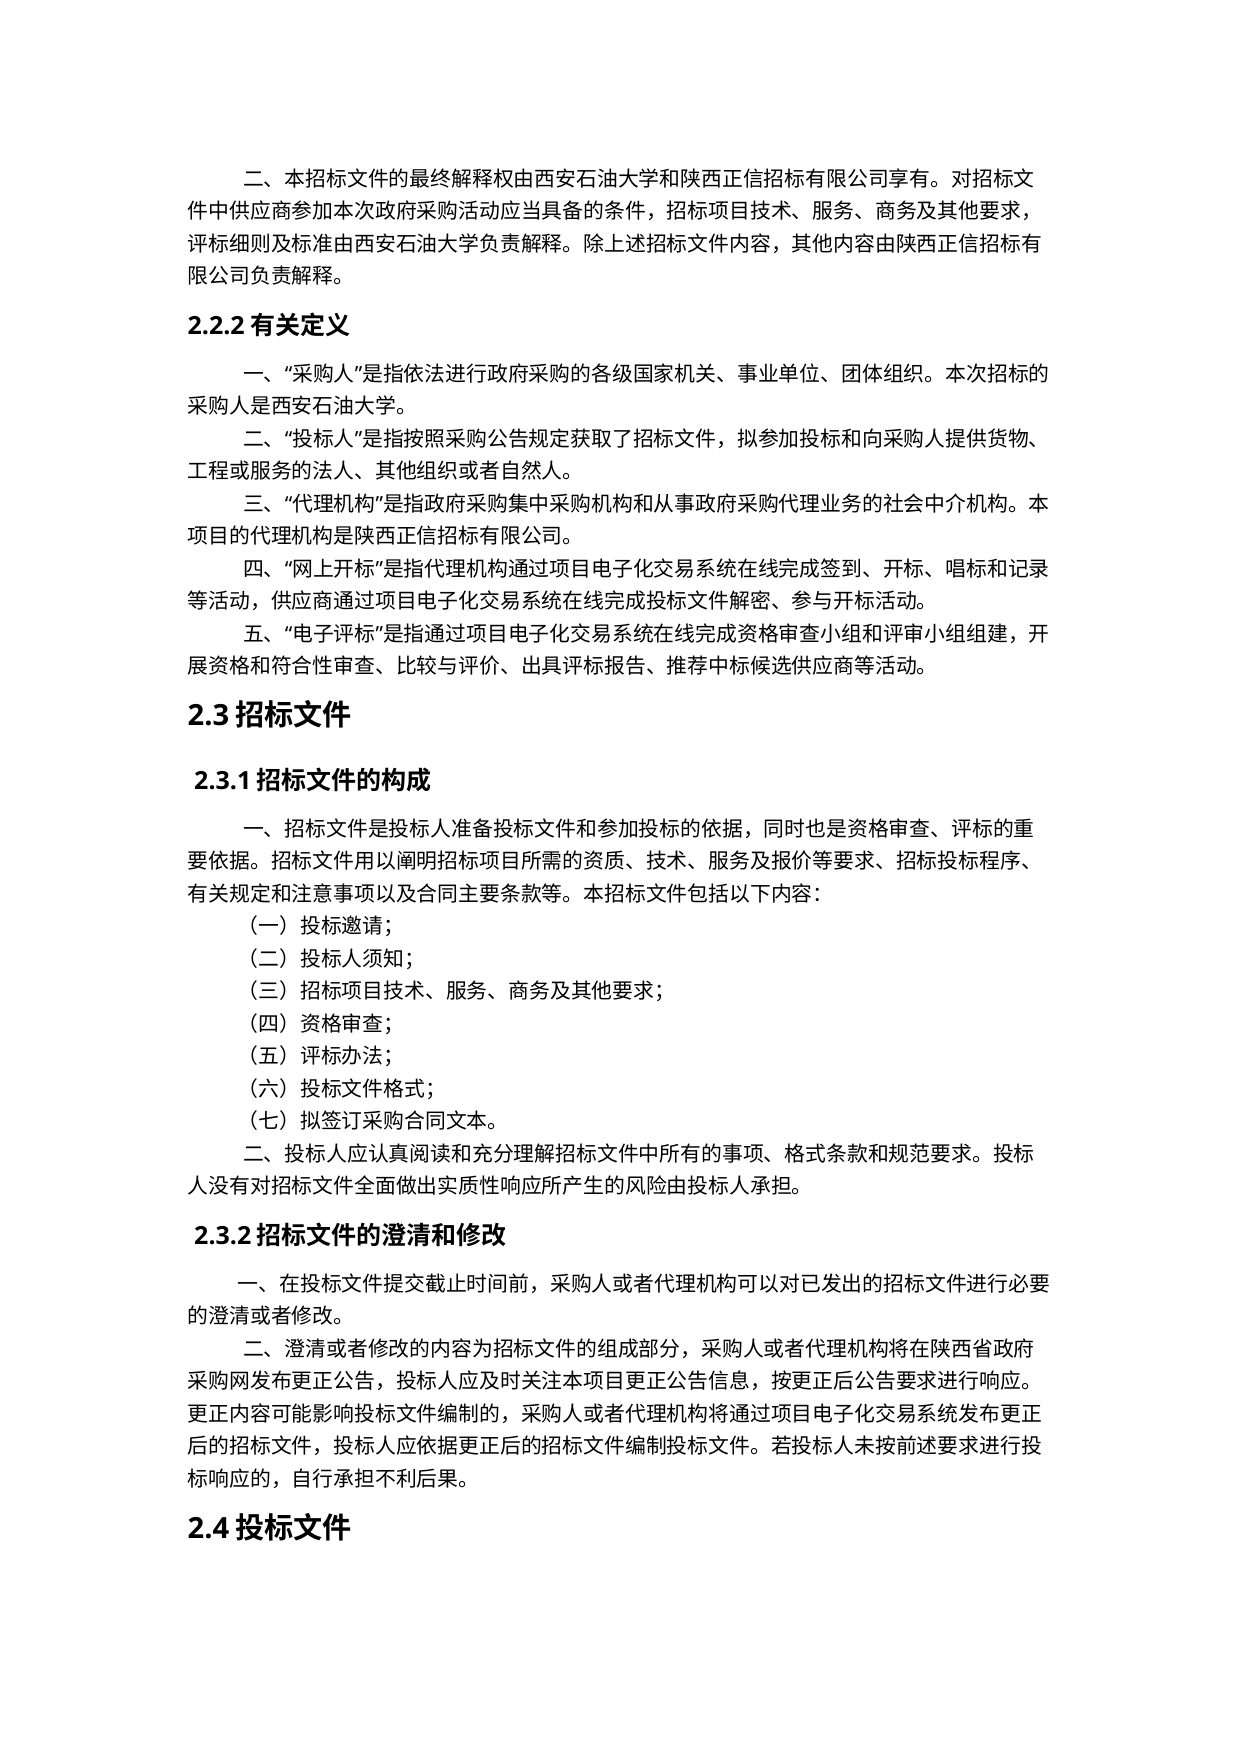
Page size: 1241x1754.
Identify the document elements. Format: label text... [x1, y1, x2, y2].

text 2.3.2招标文件的澄清和修改 [187, 1202, 1053, 1267]
text （二）投标人须知； [187, 942, 1053, 974]
text （六）投标文件格式； [187, 1072, 1053, 1104]
text （五）评标办法； [187, 1039, 1053, 1072]
text （四）资格审查； [187, 1007, 1053, 1039]
text 二、澄清或者修改的内容为招标文件的组成部分，采购人或者代理机构将在陕西省政府采购网发布更正公告，投标人应及时关注本项目更正公告信息，按更正后公告要求进行响应。更正内容可能影响投标文件编制的，采购人或者代理机构将通过项目电子化交易系统发布更正后的招标文件，投标人应依据更正后的招标文件编制投标文件。若投标人未按前述要求进行投标响应的，自行承担不利后果。 [187, 1332, 1053, 1494]
text （三）招标项目技术、服务、商务及其他要求； [187, 974, 1053, 1007]
text 三、“代理机构”是指政府采购集中采购机构和从事政府采购代理业务的社会中介机构。本项目的代理机构是陕西正信招标有限公司。 [187, 487, 1053, 552]
text 一、招标文件是投标人准备投标文件和参加投标的依据，同时也是资格审查、评标的重要依据。招标文件用以阐明招标项目所需的资质、技术、服务及报价等要求、招标投标程序、有关规定和注意事项以及合同主要条款等。本招标文件包括以下内容： [187, 812, 1053, 909]
text 2.4投标文件 [187, 1494, 1053, 1559]
text 2.2.2有关定义 [187, 292, 1053, 357]
text 一、在投标文件提交截止时间前，采购人或者代理机构可以对已发出的招标文件进行必要的澄清或者修改。 [187, 1267, 1053, 1332]
text 五、“电子评标”是指通过项目电子化交易系统在线完成资格审查小组和评审小组组建，开展资格和符合性审查、比较与评价、出具评标报告、推荐中标候选供应商等活动。 [187, 617, 1053, 682]
text 二、“投标人”是指按照采购公告规定获取了招标文件，拟参加投标和向采购人提供货物、工程或服务的法人、其他组织或者自然人。 [187, 422, 1053, 487]
text 二、本招标文件的最终解释权由西安石油大学和陕西正信招标有限公司享有。对招标文件中供应商参加本次政府采购活动应当具备的条件，招标项目技术、服务、商务及其他要求，评标细则及标准由西安石油大学负责解释。除上述招标文件内容，其他内容由陕西正信招标有限公司负责解释。 [187, 162, 1053, 292]
text 二、投标人应认真阅读和充分理解招标文件中所有的事项、格式条款和规范要求。投标人没有对招标文件全面做出实质性响应所产生的风险由投标人承担。 [187, 1137, 1053, 1202]
text （七）拟签订采购合同文本。 [187, 1104, 1053, 1137]
text 四、“网上开标”是指代理机构通过项目电子化交易系统在线完成签到、开标、唱标和记录等活动，供应商通过项目电子化交易系统在线完成投标文件解密、参与开标活动。 [187, 552, 1053, 617]
text 2.3.1招标文件的构成 [187, 747, 1053, 812]
text 一、“采购人”是指依法进行政府采购的各级国家机关、事业单位、团体组织。本次招标的采购人是西安石油大学。 [187, 357, 1053, 422]
text 2.3招标文件 [187, 682, 1053, 747]
text （一）投标邀请； [187, 909, 1053, 942]
